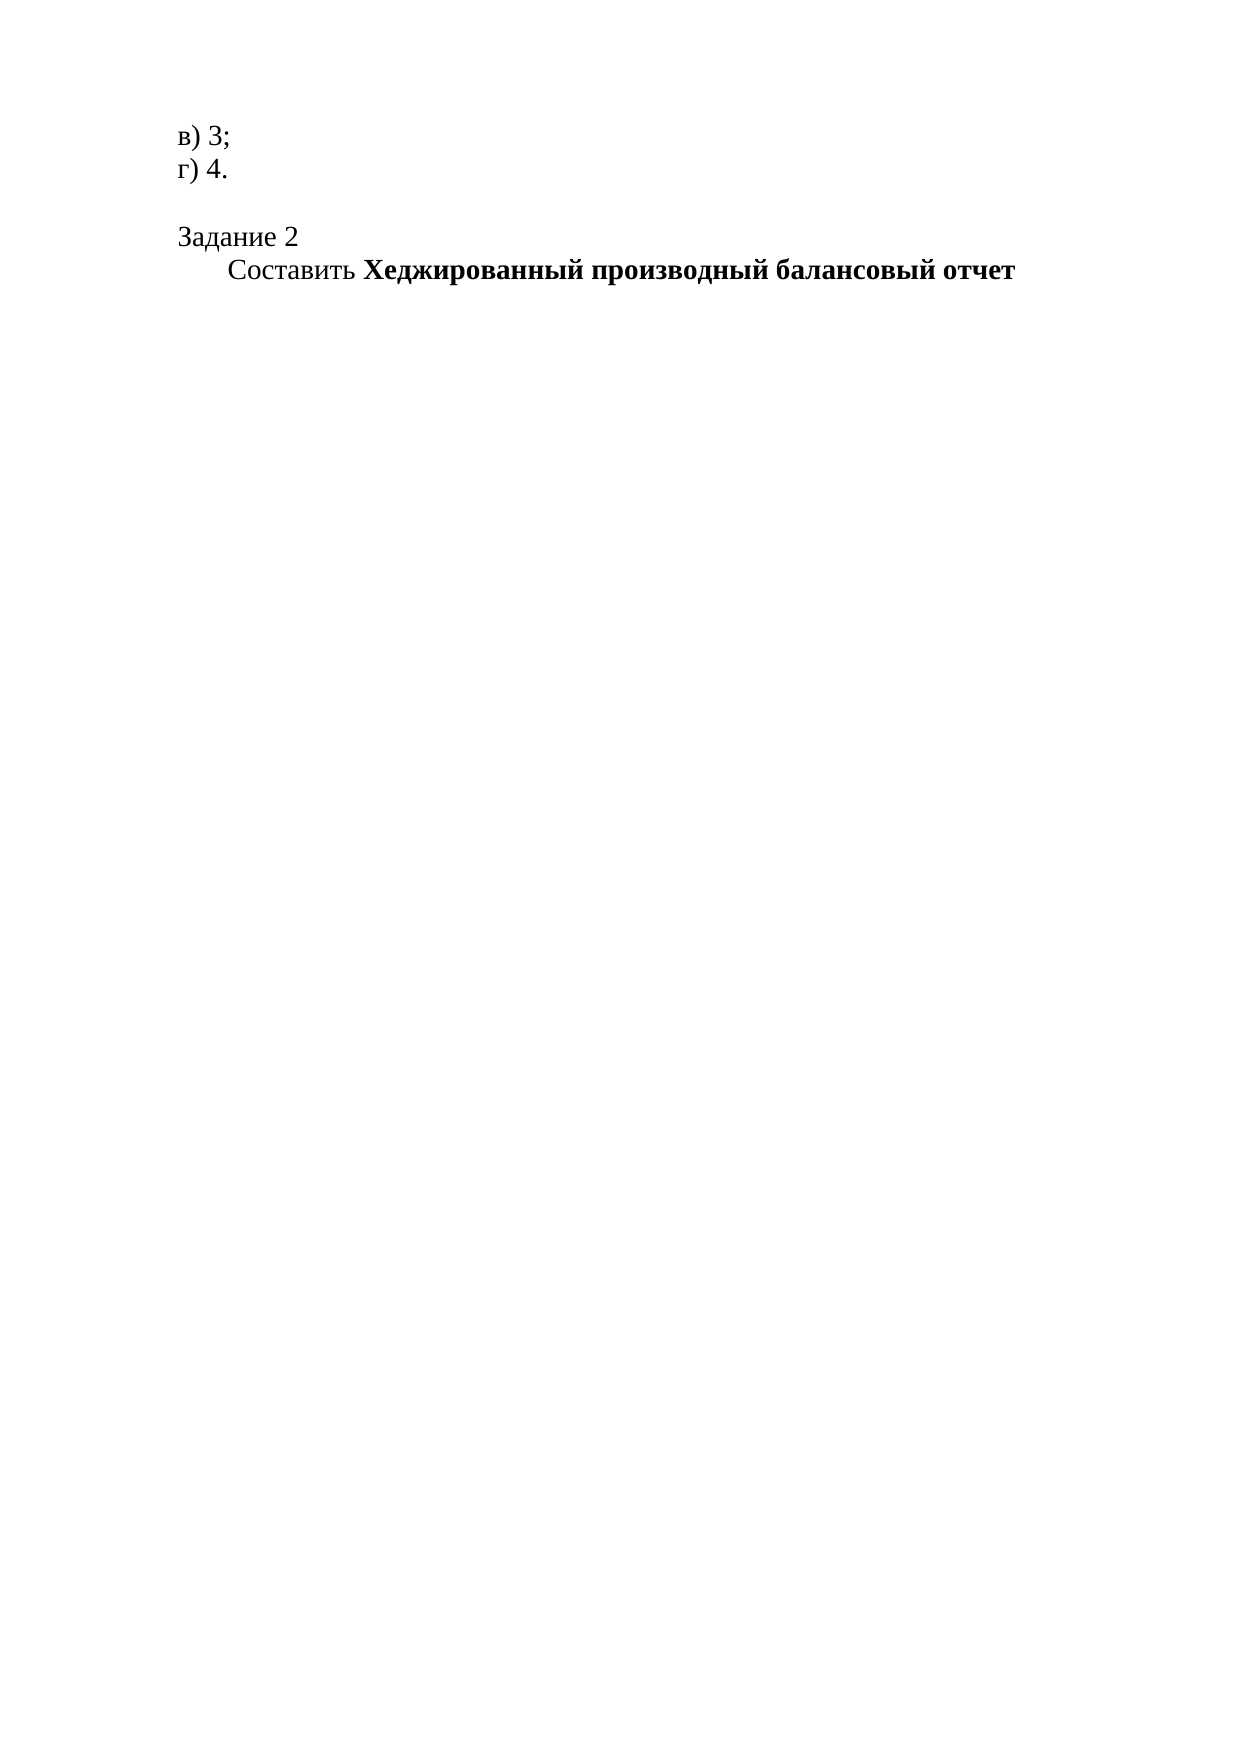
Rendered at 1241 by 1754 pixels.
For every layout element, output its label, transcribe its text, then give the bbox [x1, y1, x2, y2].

text Составить Хеджированный производный балансовый отчет [177, 252, 1152, 286]
text Задание 2 [177, 219, 1152, 252]
text в) 3; [177, 118, 1152, 152]
text г) 4. [177, 152, 1152, 185]
